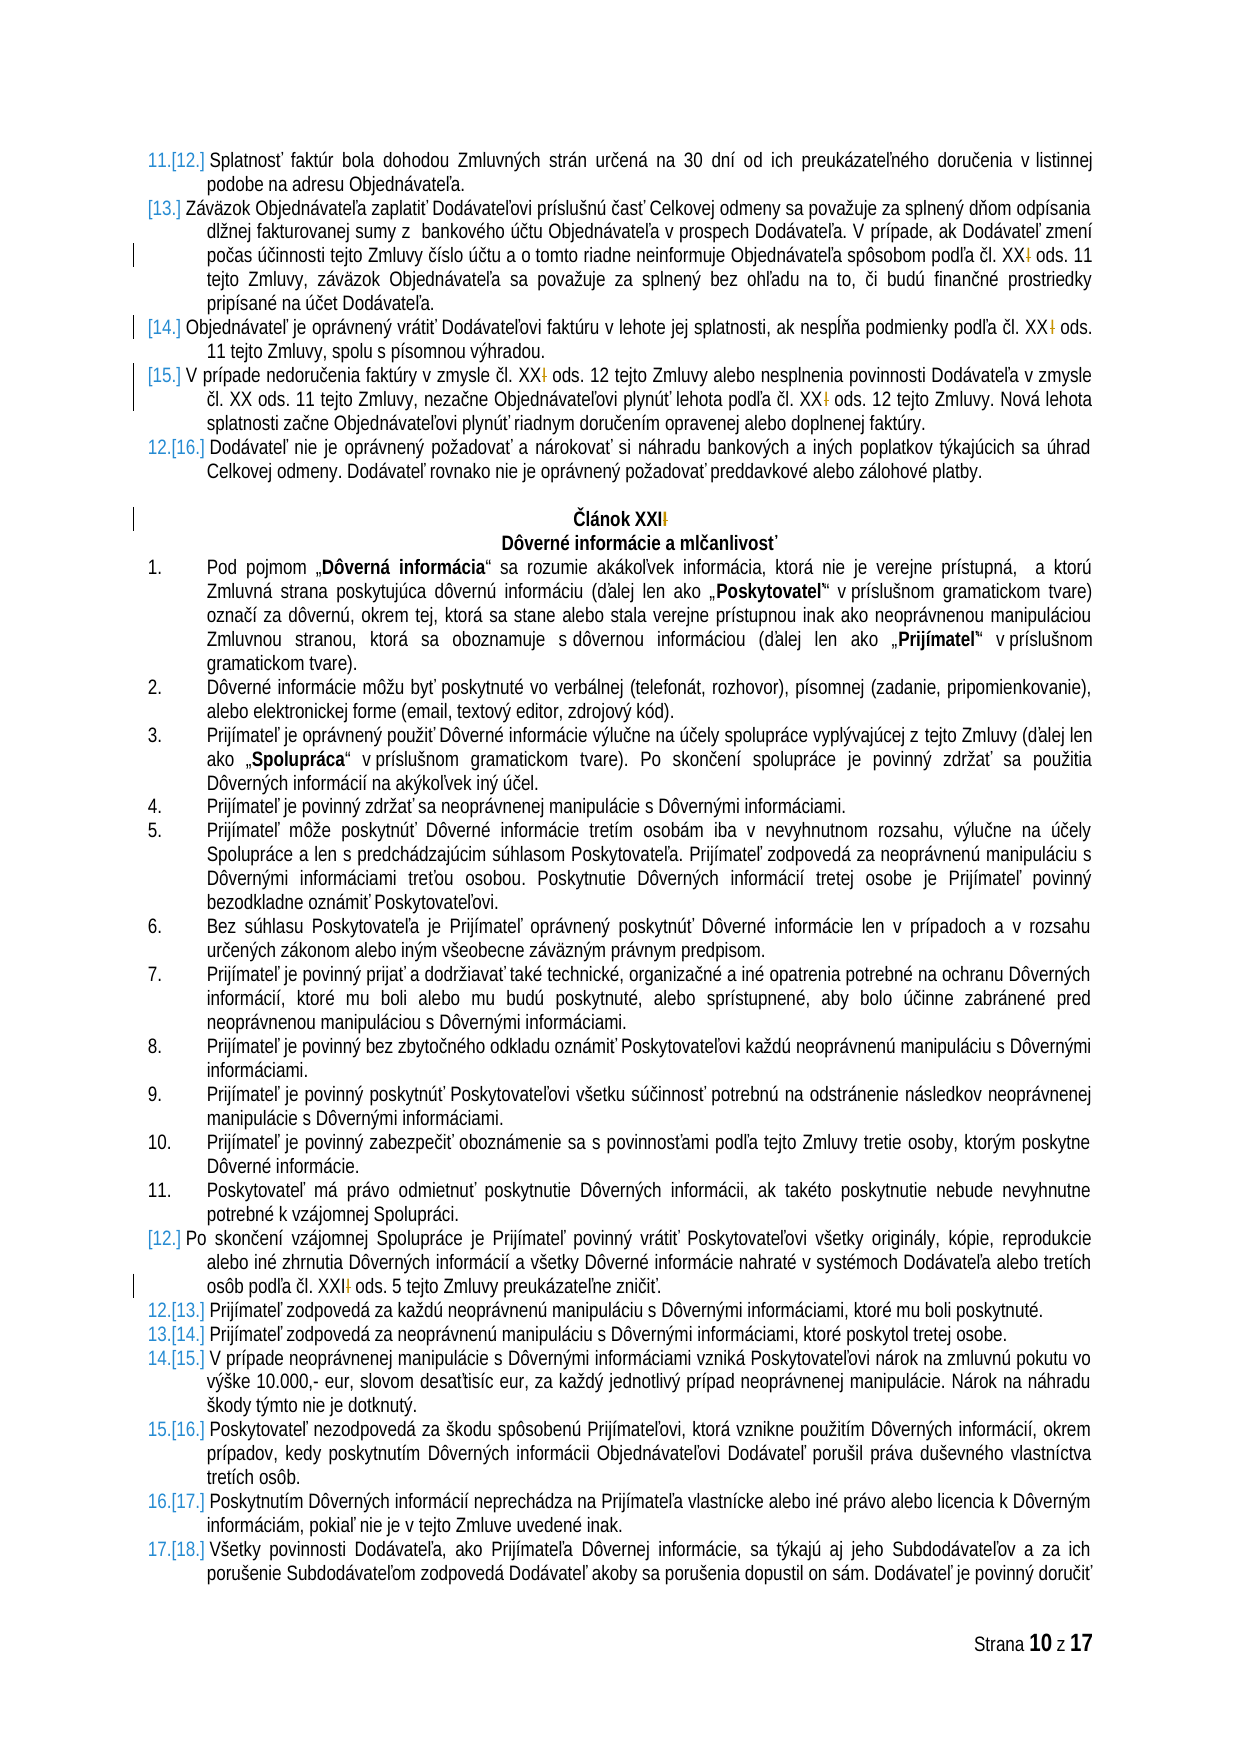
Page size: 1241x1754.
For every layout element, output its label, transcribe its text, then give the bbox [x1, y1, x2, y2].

list Dôverné informácie môžu byť poskytnuté vo verbálnej (telefonát, rozhovor), písomnej (zadanie, pripomienkovanie), alebo elektronickej forme (email, textový editor, zdrojový kód). [148, 675, 1093, 723]
list V prípade nedoručenia faktúry v zmysle čl. XX ods. 12 tejto Zmluvy alebo nesplnenia povinnosti Dodávateľa v zmysle čl. XX ods. 11 tejto Zmluvy, nezačne Objednávateľovi plynúť lehota podľa čl. XX ods. 12 tejto Zmluvy. Nová lehota splatnosti začne Objednávateľovi plynúť riadnym doručením opravenej alebo doplnenej faktúry. [148, 363, 1093, 435]
list Prijímateľ je povinný zabezpečiť oboznámenie sa s povinnosťami podľa tejto Zmluvy tretie osoby, ktorým poskytne Dôverné informácie. [148, 1130, 1093, 1178]
text Dôverné informácie a mlčanlivosť [185, 531, 1093, 555]
text Článok XXI [148, 507, 1093, 531]
list Pod pojmom „Dôverná informácia“ sa rozumie akákoľvek informácia, ktorá nie je verejne prístupná, a ktorú Zmluvná strana poskytujúca dôvernú informáciu (ďalej len ako „Poskytovateľ“ v príslušnom gramatickom tvare) označí za dôvernú, okrem tej, ktorá sa stane alebo stala verejne prístupnou inak ako neoprávnenou manipuláciou Zmluvnou stranou, ktorá sa oboznamuje s dôvernou informáciou (ďalej len ako „Prijímateľ“ v príslušnom gramatickom tvare). [148, 555, 1093, 675]
list Prijímateľ je oprávnený použiť Dôverné informácie výlučne na účely spolupráce vyplývajúcej z tejto Zmluvy (ďalej len ako „Spolupráca“ v príslušnom gramatickom tvare). Po skončení spolupráce je povinný zdržať sa použitia Dôverných informácií na akýkoľvek iný účel. [148, 723, 1093, 794]
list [148, 1537, 1093, 1585]
list Poskytovateľ má právo odmietnuť poskytnutie Dôverných informácii, ak takéto poskytnutie nebude nevyhnutne potrebné k vzájomnej Spolupráci. [148, 1178, 1093, 1226]
list Prijímateľ zodpovedá za každú neoprávnenú manipuláciu s Dôvernými informáciami, ktoré mu boli poskytnuté. [148, 1298, 1093, 1322]
list Po skončení vzájomnej Spolupráce je Prijímateľ povinný vrátiť Poskytovateľovi všetky originály, kópie, reprodukcie alebo iné zhrnutia Dôverných informácií a všetky Dôverné informácie nahraté v systémoch Dodávateľa alebo tretích osôb podľa čl. XXI ods. 5 tejto Zmluvy preukázateľne zničiť. [148, 1226, 1093, 1298]
list Prijímateľ je povinný bez zbytočného odkladu oznámiť Poskytovateľovi každú neoprávnenú manipuláciu s Dôvernými informáciami. [148, 1034, 1093, 1082]
list Dodávateľ nie je oprávnený požadovať a nárokovať si náhradu bankových a iných poplatkov týkajúcich sa úhrad Celkovej odmeny. Dodávateľ rovnako nie je oprávnený požadovať preddavkové alebo zálohové platby. [148, 435, 1093, 483]
list Poskytnutím Dôverných informácií neprechádza na Prijímateľa vlastnícke alebo iné právo alebo licencia k Dôverným informáciám, pokiaľ nie je v tejto Zmluve uvedené inak. [148, 1489, 1093, 1537]
list Bez súhlasu Poskytovateľa je Prijímateľ oprávnený poskytnúť Dôverné informácie len v prípadoch a v rozsahu určených zákonom alebo iným všeobecne záväzným právnym predpisom. [148, 914, 1093, 962]
list Prijímateľ je povinný prijať a dodržiavať také technické, organizačné a iné opatrenia potrebné na ochranu Dôverných informácií, ktoré mu boli alebo mu budú poskytnuté, alebo sprístupnené, aby bolo účinne zabránené pred neoprávnenou manipuláciou s Dôvernými informáciami. [148, 962, 1093, 1034]
list Záväzok Objednávateľa zaplatiť Dodávateľovi príslušnú časť Celkovej odmeny sa považuje za splnený dňom odpísania dlžnej fakturovanej sumy z bankového účtu Objednávateľa v prospech Dodávateľa. V prípade, ak Dodávateľ zmení počas účinnosti tejto Zmluvy číslo účtu a o tomto riadne neinformuje Objednávateľa spôsobom podľa čl. XX ods. 11 tejto Zmluvy, záväzok Objednávateľa sa považuje za splnený bez ohľadu na to, či budú finančné prostriedky pripísané na účet Dodávateľa. [148, 196, 1093, 315]
list Prijímateľ je povinný zdržať sa neoprávnenej manipulácie s Dôvernými informáciami. [148, 794, 1093, 818]
list Prijímateľ zodpovedá za neoprávnenú manipuláciu s Dôvernými informáciami, ktoré poskytol tretej osobe. [148, 1322, 1093, 1346]
list Prijímateľ môže poskytnúť Dôverné informácie tretím osobám iba v nevyhnutnom rozsahu, výlučne na účely Spolupráce a len s predchádzajúcim súhlasom Poskytovateľa. Prijímateľ zodpovedá za neoprávnenú manipuláciu s Dôvernými informáciami treťou osobou. Poskytnutie Dôverných informácií tretej osobe je Prijímateľ povinný bezodkladne oznámiť Poskytovateľovi. [148, 818, 1093, 914]
list Splatnosť faktúr bola dohodou Zmluvných strán určená na 30 dní od ich preukázateľného doručenia v listinnej podobe na adresu Objednávateľa. [148, 148, 1093, 196]
list Objednávateľ je oprávnený vrátiť Dodávateľovi faktúru v lehote jej splatnosti, ak nespĺňa podmienky podľa čl. XX ods. 11 tejto Zmluvy, spolu s písomnou výhradou. [148, 315, 1093, 363]
list Poskytovateľ nezodpovedá za škodu spôsobenú Prijímateľovi, ktorá vznikne použitím Dôverných informácií, okrem prípadov, kedy poskytnutím Dôverných informácii Objednávateľovi Dodávateľ porušil práva duševného vlastníctva tretích osôb. [148, 1417, 1093, 1489]
list Prijímateľ je povinný poskytnúť Poskytovateľovi všetku súčinnosť potrebnú na odstránenie následkov neoprávnenej manipulácie s Dôvernými informáciami. [148, 1082, 1093, 1130]
list V prípade neoprávnenej manipulácie s Dôvernými informáciami vzniká Poskytovateľovi nárok na zmluvnú pokutu vo výške 10.000,- eur, slovom desaťtisíc eur, za každý jednotlivý prípad neoprávnenej manipulácie. Nárok na náhradu škody týmto nie je dotknutý. [148, 1346, 1093, 1417]
